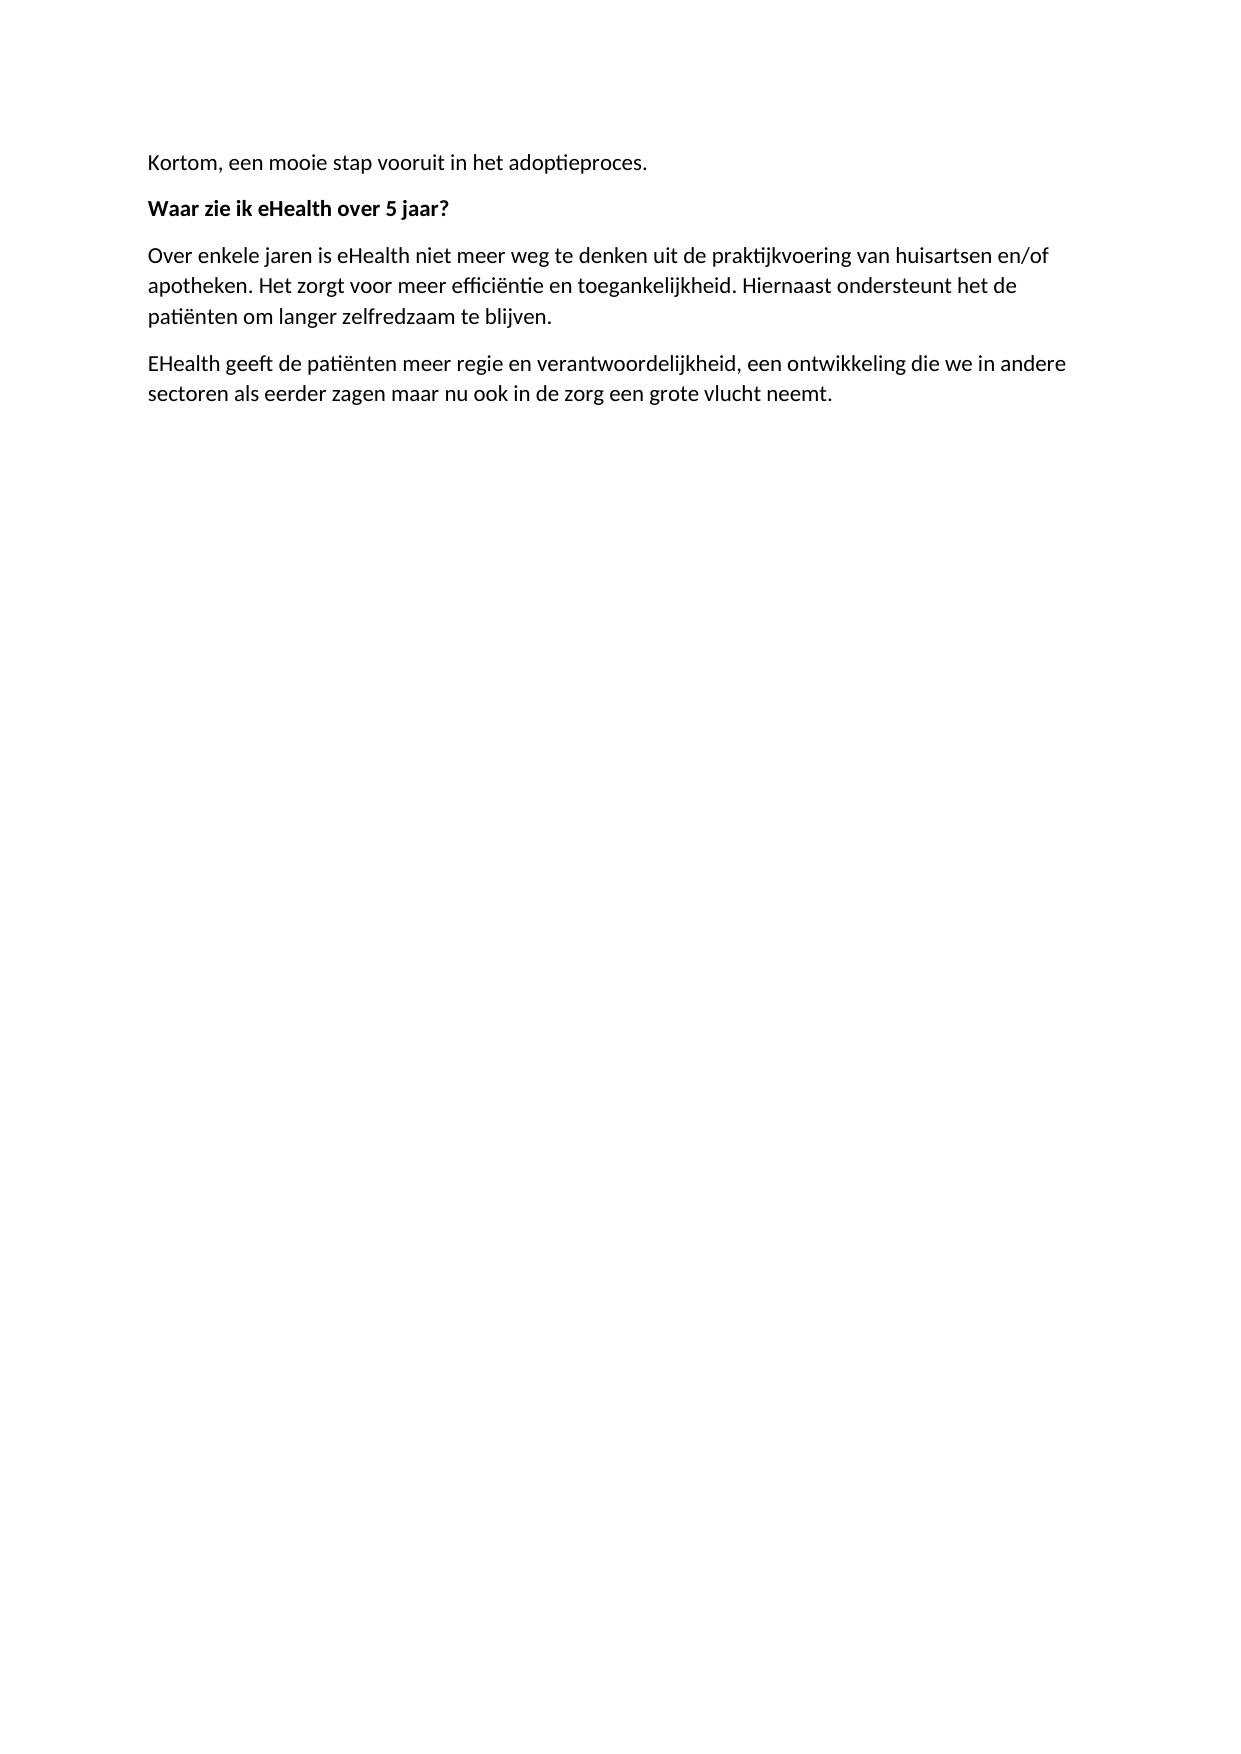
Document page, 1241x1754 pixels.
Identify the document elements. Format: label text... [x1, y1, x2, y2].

text Kortom, een mooie stap vooruit in het adoptieproces. [148, 148, 1093, 176]
text Waar zie ik eHealth over 5 jaar? [148, 194, 1093, 222]
text Over enkele jaren is eHealth niet meer weg te denken uit de praktijkvoering van huisartsen en/of apotheken. Het zorgt voor meer efficiëntie en toegankelijkheid. Hiernaast ondersteunt het de patiënten om langer zelfredzaam te blijven. [148, 241, 1093, 330]
text EHealth geeft de patiënten meer regie en verantwoordelijkheid, een ontwikkeling die we in andere sectoren als eerder zagen maar nu ook in de zorg een grote vlucht neemt. [148, 349, 1093, 407]
